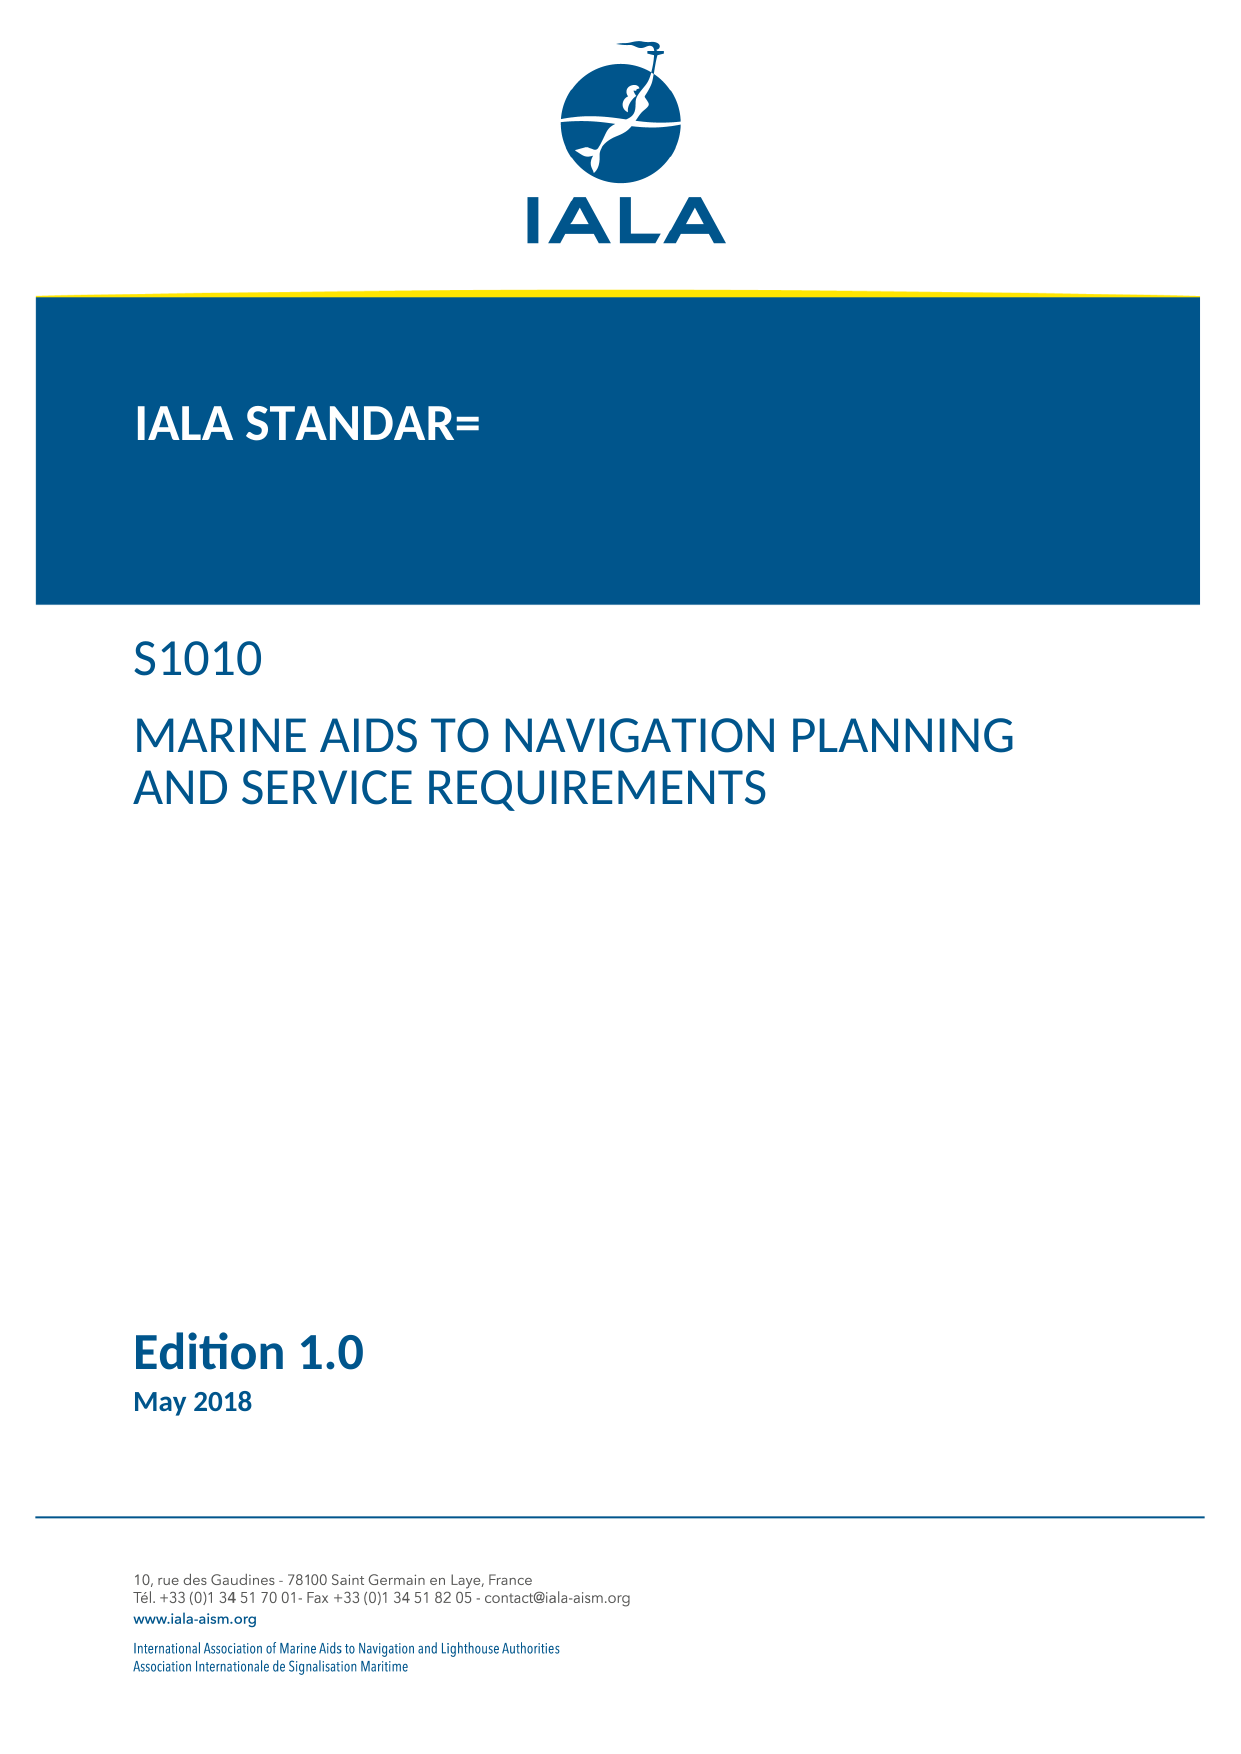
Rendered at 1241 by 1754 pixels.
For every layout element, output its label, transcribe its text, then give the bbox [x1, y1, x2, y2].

table_header IALA Standar= [40, 272, 1014, 579]
text Edition 1.0 [133, 1319, 1107, 1383]
picture [472, 29, 769, 266]
picture [127, 1569, 661, 1689]
text May 2018 [133, 1383, 1107, 1418]
text Marine Aids to Navigation Planning and Service Requirements [133, 711, 1107, 815]
text S1010 [133, 624, 1107, 688]
picture [0, 276, 1239, 616]
